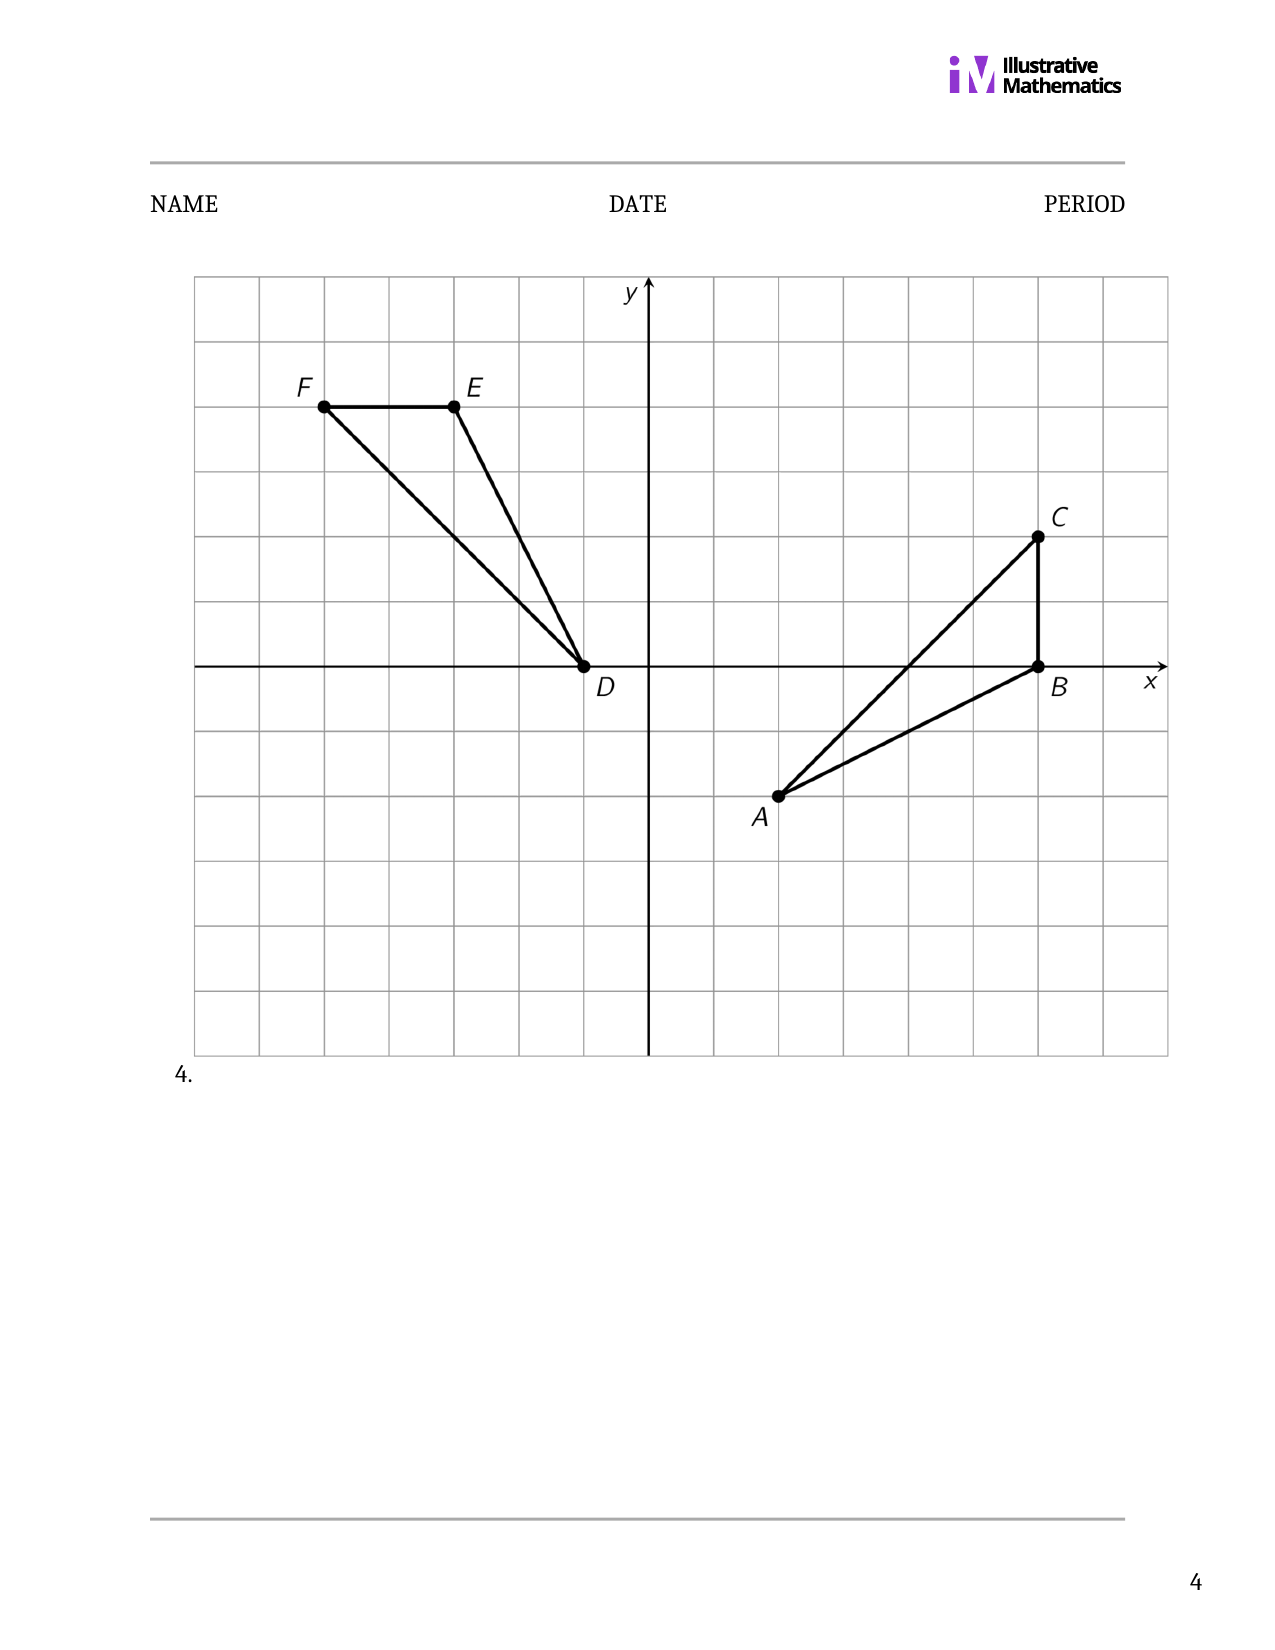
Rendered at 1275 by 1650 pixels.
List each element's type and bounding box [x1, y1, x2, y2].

picture [193, 276, 1169, 1057]
picture [949, 55, 1121, 93]
